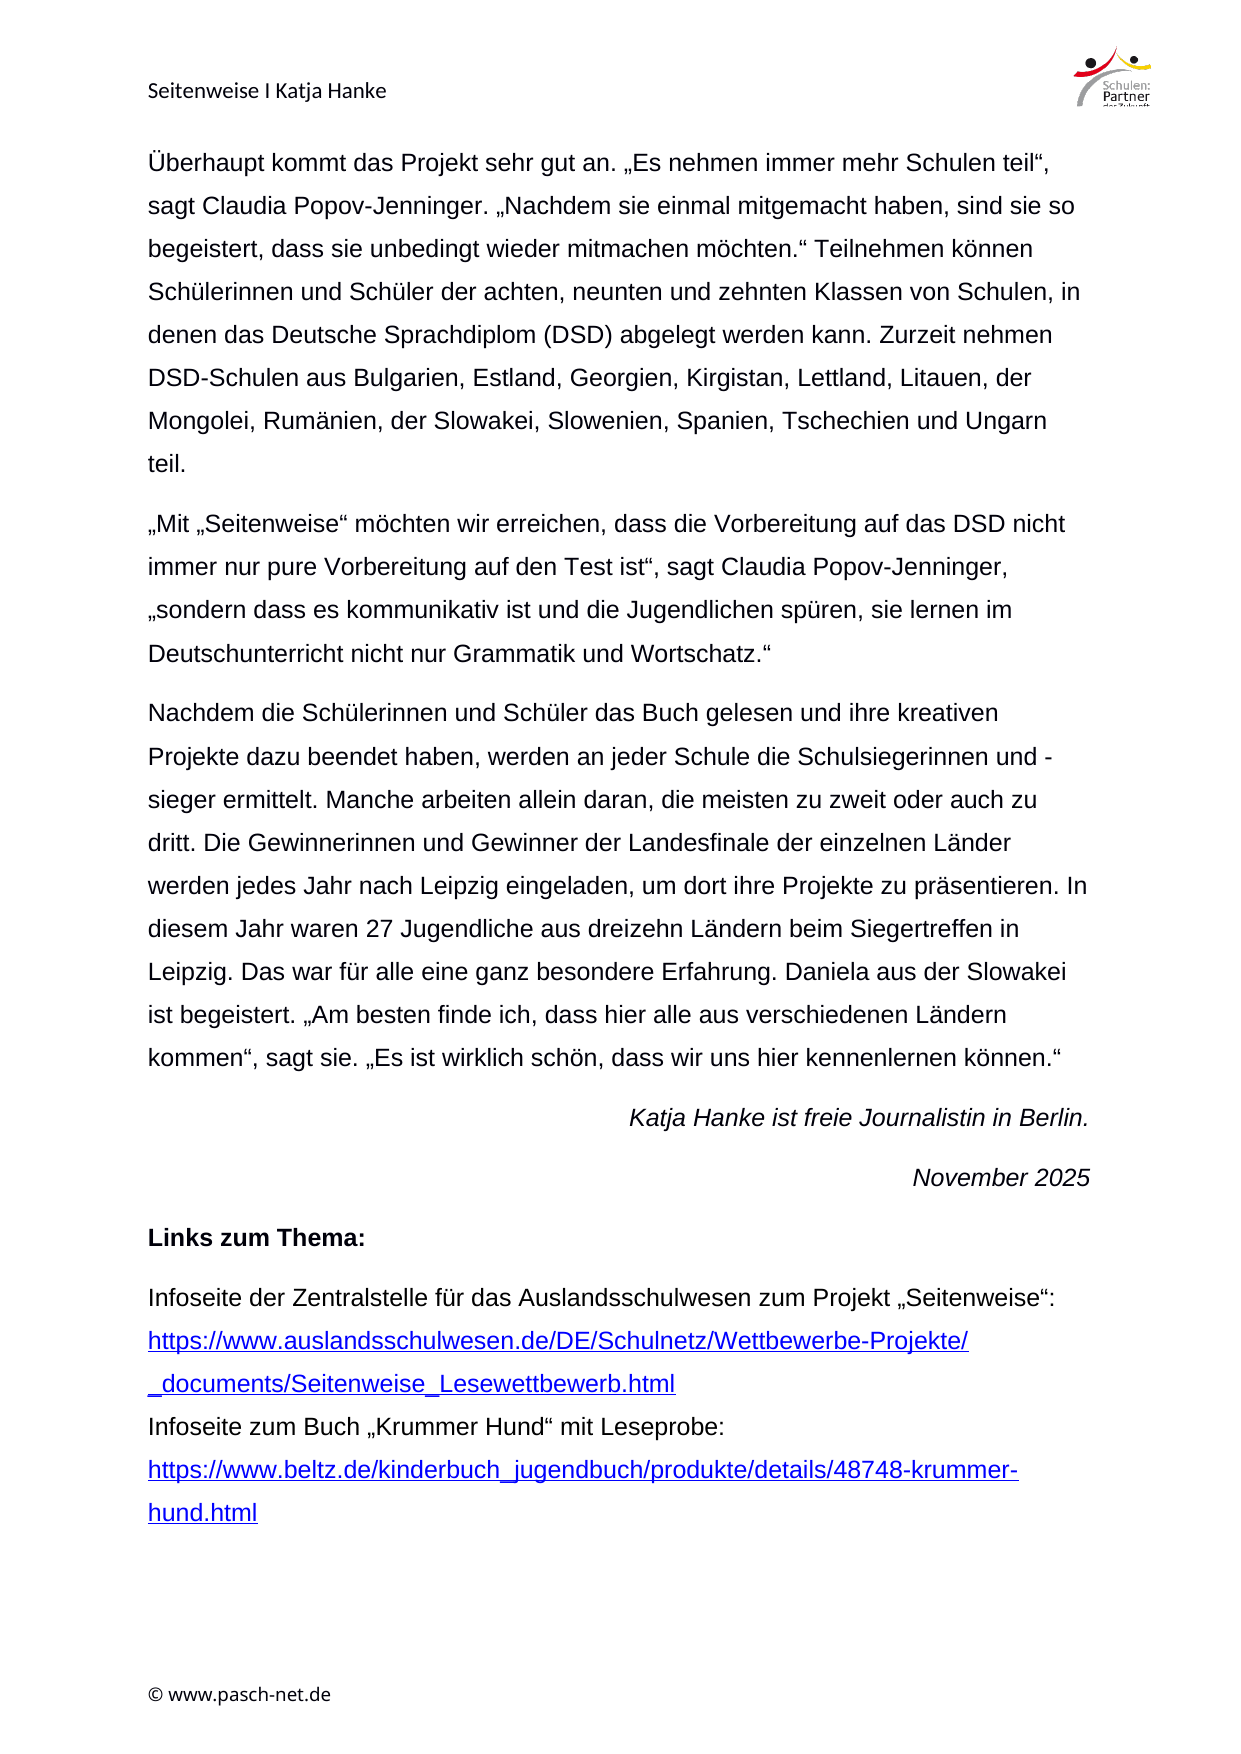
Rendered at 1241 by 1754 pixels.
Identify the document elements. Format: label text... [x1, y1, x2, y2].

text Links zum Thema: [148, 1223, 1093, 1252]
text Nachdem die Schülerinnen und Schüler das Buch gelesen und ihre kreativen Projekte dazu beendet haben, werden an jeder Schule die Schulsiegerinnen und -sieger ermittelt. Manche arbeiten allein daran, die meisten zu zweit oder auch zu dritt. Die Gewinnerinnen und Gewinner der Landesfinale der einzelnen Länder werden jedes Jahr nach Leipzig eingeladen, um dort ihre Projekte zu präsentieren. In diesem Jahr waren 27 Jugendliche aus dreizehn Ländern beim Siegertreffen in Leipzig. Das war für alle eine ganz besondere Erfahrung. Daniela aus der Slowakei ist begeistert. „Am besten finde ich, dass hier alle aus verschiedenen Ländern kommen“, sagt sie. „Es ist wirklich schön, dass wir uns hier kennenlernen können.“ [148, 698, 1093, 1072]
text Infoseite der Zentralstelle für das Auslandsschulwesen zum Projekt „Seitenweise“: [148, 1283, 1093, 1311]
picture [1072, 46, 1151, 106]
text Infoseite zum Buch „Krummer Hund“ mit Leseprobe: https://www.beltz.de/kinderbuch_jugendbuch/produkte/details/48748-krummer-hund.html [148, 1412, 1093, 1527]
text Überhaupt kommt das Projekt sehr gut an. „Es nehmen immer mehr Schulen teil“, sagt Claudia Popov-Jenninger. „Nachdem sie einmal mitgemacht haben, sind sie so begeistert, dass sie unbedingt wieder mitmachen möchten.“ Teilnehmen können Schülerinnen und Schüler der achten, neunten und zehnten Klassen von Schulen, in denen das Deutsche Sprachdiplom (DSD) abgelegt werden kann. Zurzeit nehmen DSD-Schulen aus Bulgarien, Estland, Georgien, Kirgistan, Lettland, Litauen, der Mongolei, Rumänien, der Slowakei, Slowenien, Spanien, Tschechien und Ungarn teil. [148, 148, 1093, 478]
text November 2025 [148, 1163, 1093, 1192]
text https://www.auslandsschulwesen.de/DE/Schulnetz/Wettbewerbe-Projekte/_documents/Seitenweise_Lesewettbewerb.html [148, 1326, 1093, 1398]
text „Mit „Seitenweise“ möchten wir erreichen, dass die Vorbereitung auf das DSD nicht immer nur pure Vorbereitung auf den Test ist“, sagt Claudia Popov-Jenninger, „sondern dass es kommunikativ ist und die Jugendlichen spüren, sie lernen im Deutschunterricht nicht nur Grammatik und Wortschatz.“ [148, 509, 1093, 667]
text Katja Hanke ist freie Journalistin in Berlin. [148, 1103, 1093, 1132]
